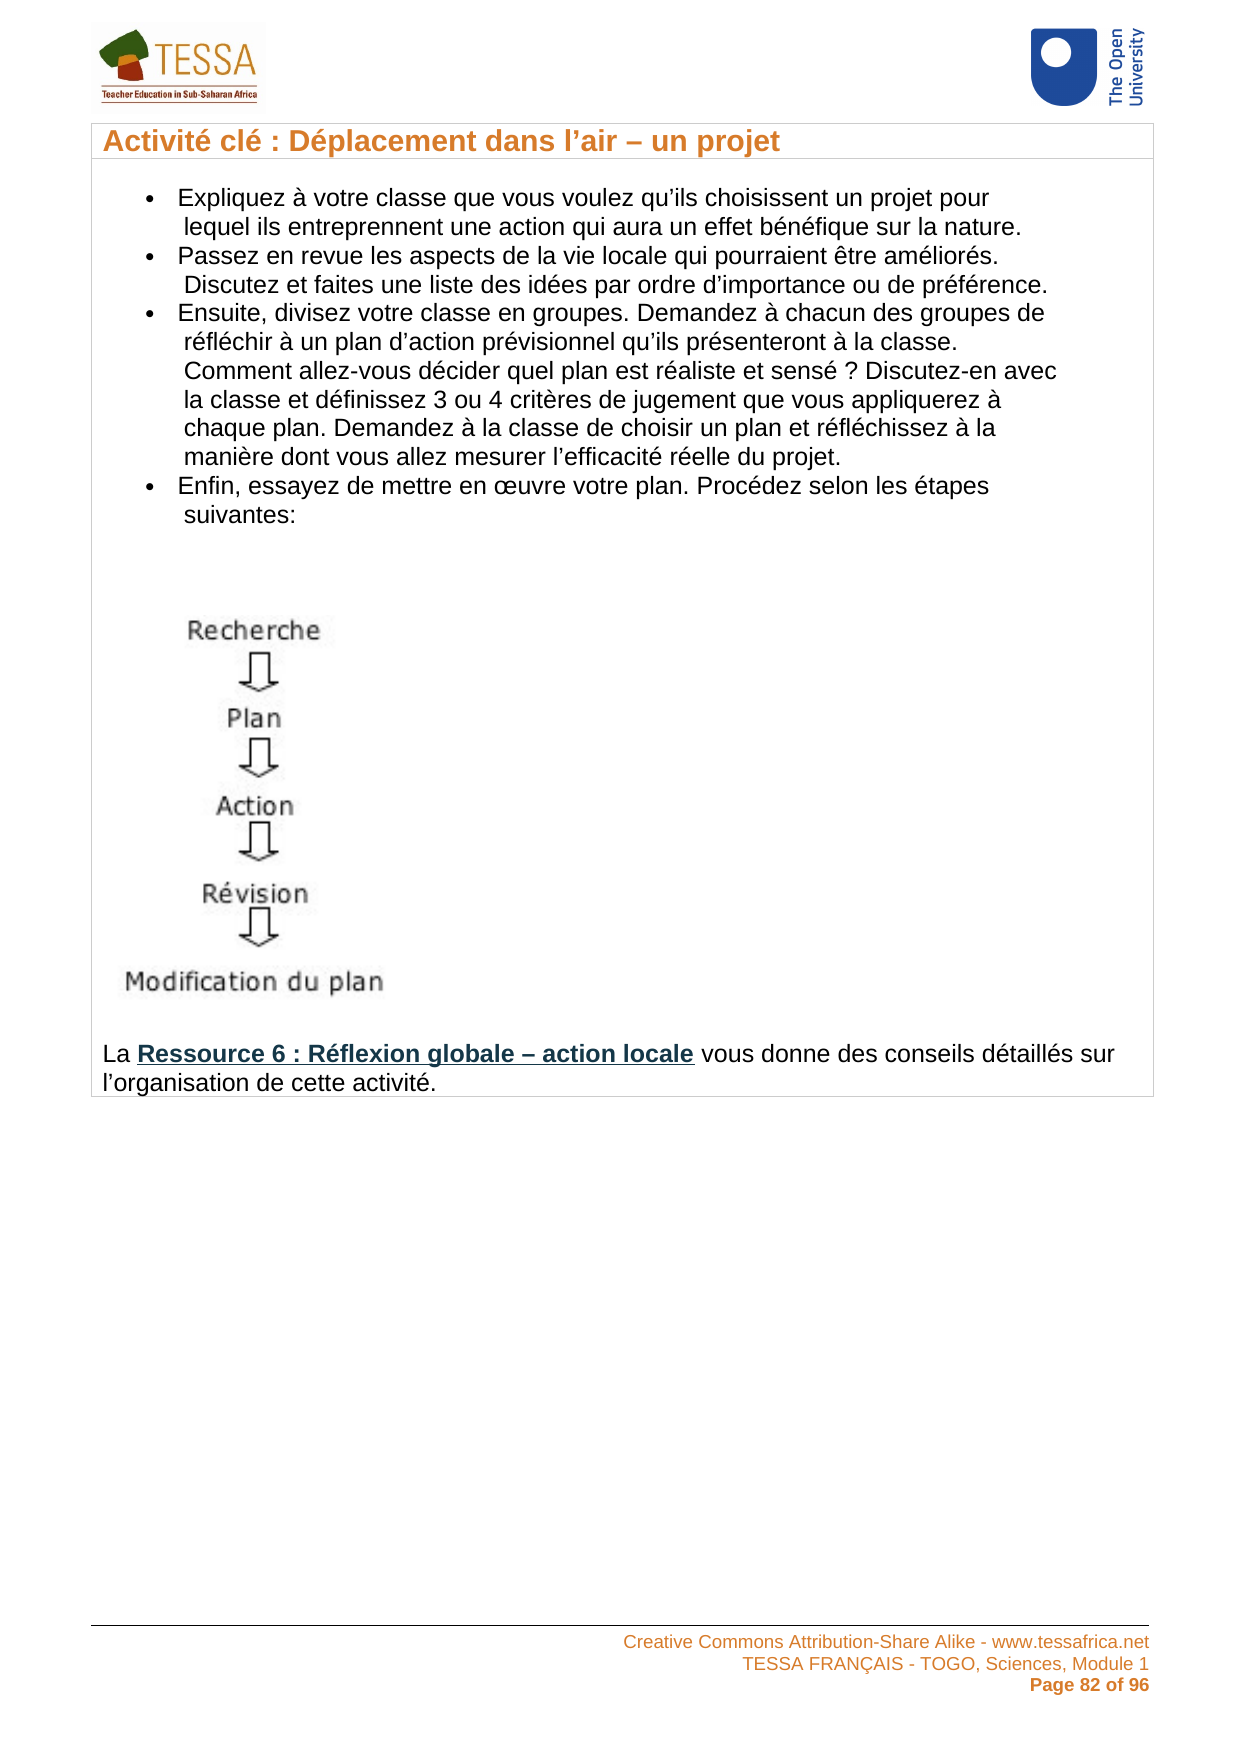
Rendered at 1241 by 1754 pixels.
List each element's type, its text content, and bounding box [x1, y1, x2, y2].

table_header Activité clé : Déplacement dans l’air – un projet [92, 124, 1153, 158]
picture [102, 615, 427, 1010]
picture [91, 22, 266, 114]
table_cell Expliquez à votre classe que vous voulez qu’ils choisissent un projet pour lequel ils entreprennent une action qui aura un effet bénéfique sur la nature. Passez en revue les aspects de la vie locale qui pourraient être améliorés. Discutez et faites une liste des idées par ordre d’importance ou de préférence. Ensuite, divisez votre classe en groupes. Demandez à chacun des groupes de réfléchir à un plan d’action prévisionnel qu’ils présenteront à la classe. Comment allez-vous décider quel plan est réaliste et sensé ? Discutez-en avec la classe et définissez 3 ou 4 critères de jugement que vous appliquerez à chaque plan. Demandez à la classe de choisir un plan et réfléchissez à la manière dont vous allez mesurer l’efficacité réelle du projet. Enfin, essayez de mettre en œuvre votre plan. Procédez selon les étapes suivantes: La Ressource 6 : Réflexion globale – action locale vous donne des conseils détaillés sur l’organisation de cette activité. [92, 159, 1153, 1096]
picture [1031, 28, 1145, 106]
